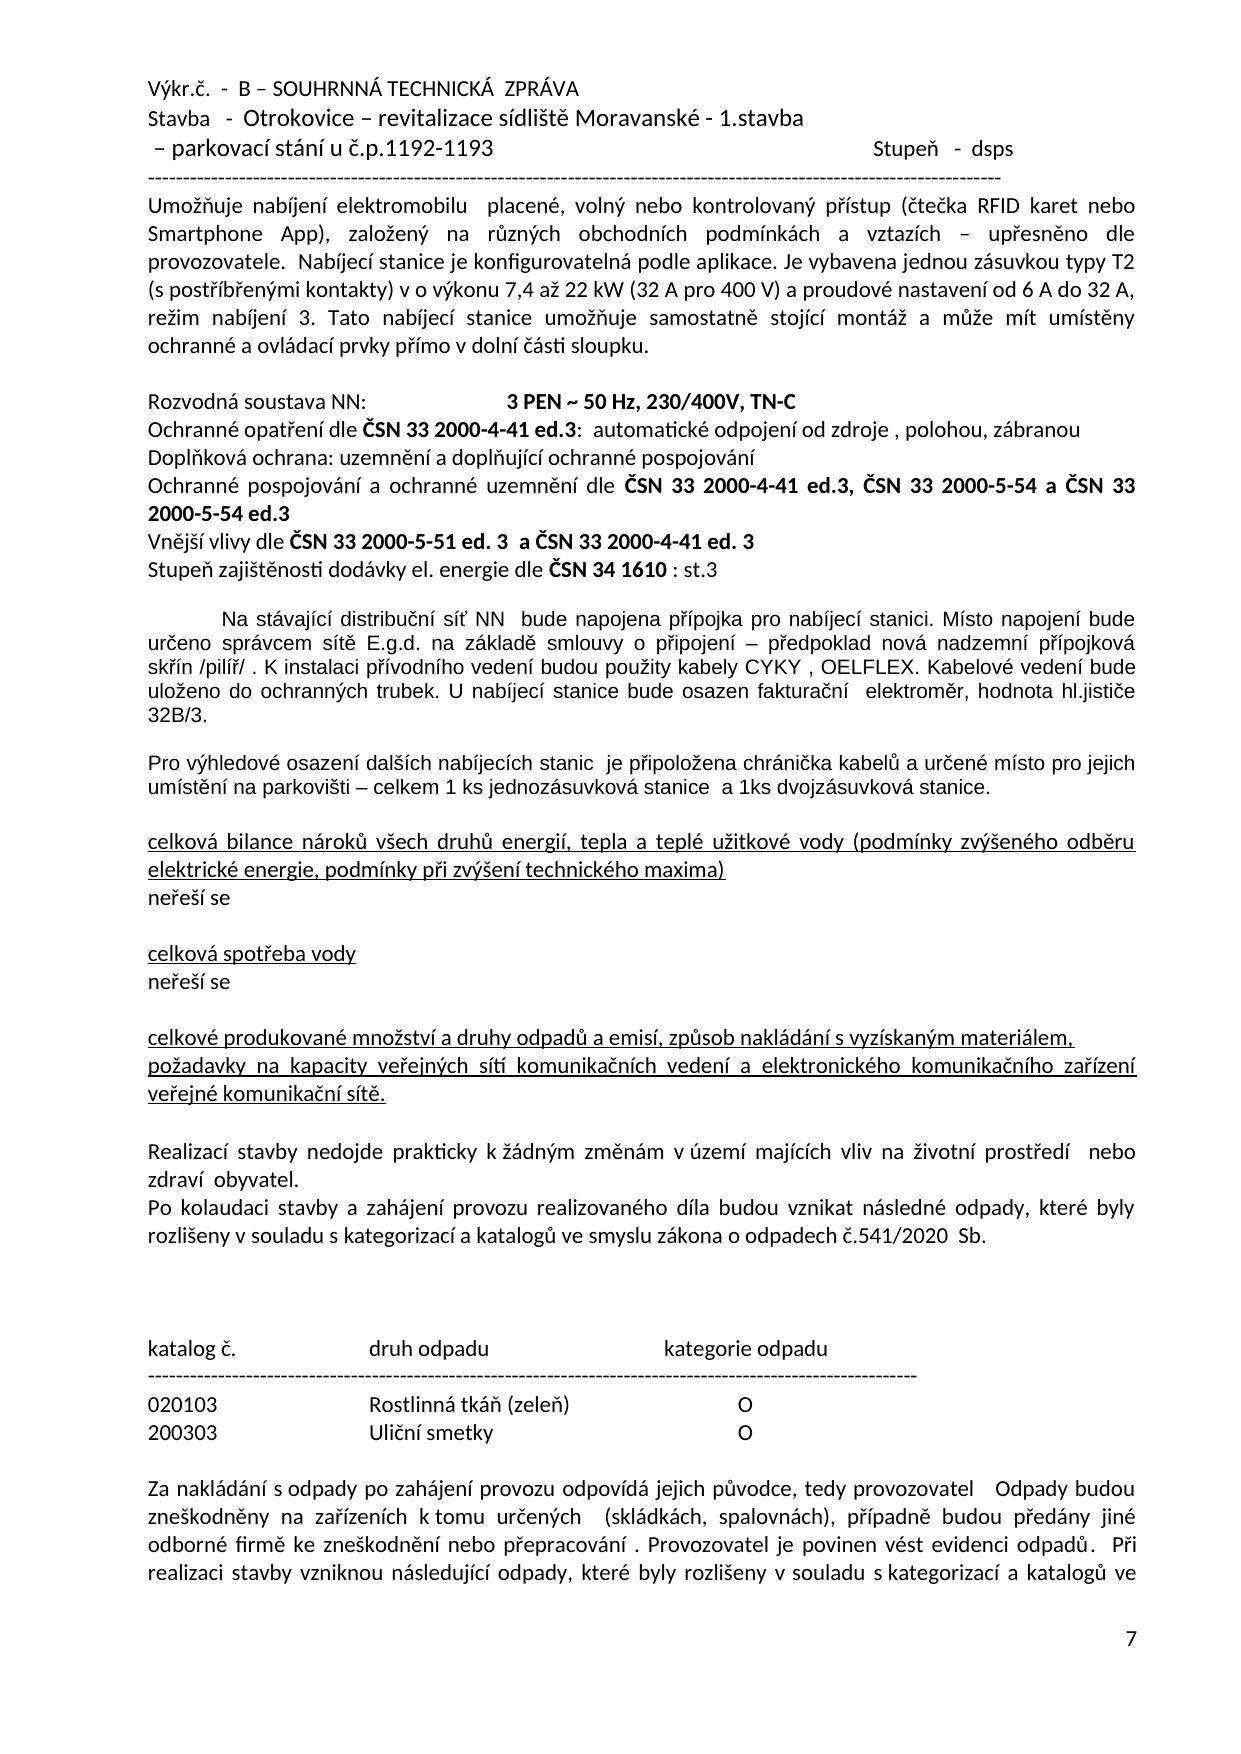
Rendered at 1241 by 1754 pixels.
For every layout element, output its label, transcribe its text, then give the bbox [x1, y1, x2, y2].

text Realizací stavby nedojde prakticky k žádným změnám v území majících vliv na životní prostředí nebo zdraví obyvatel. [148, 1137, 1137, 1193]
text Pro výhledové osazení dalších nabíjecích stanic je připoložena chránička kabelů a určené místo pro jejich umístění na parkovišti – celkem 1 ks jednozásuvková stanice a 1ks dvojzásuvková stanice. [148, 751, 1137, 799]
text požadavky na kapacity veřejných sítí komunikačních vedení a elektronického komunikačního zařízení veřejné komunikační sítě. [148, 1051, 1137, 1075]
text Po kolaudaci stavby a zahájení provozu realizovaného díla budou vznikat následné odpady, které byly rozlišeny v souladu s kategorizací a katalogů ve smyslu zákona o odpadech č.541/2020 Sb. [148, 1193, 1137, 1249]
text Vnější vlivy dle ČSN 33 2000-5-51 ed. 3 a ČSN 33 2000-4-41 ed. 3 [148, 527, 1137, 555]
text Na stávající distribuční síť NN bude napojena přípojka pro nabíjecí stanici. Místo napojení bude určeno správcem sítě E.g.d. na základě smlouvy o připojení – předpoklad nová nadzemní přípojková skřín /pilíř/ . K instalaci přívodního vedení budou použity kabely CYKY , OELFLEX. Kabelové vedení bude uloženo do ochranných trubek. U nabíjecí stanice bude osazen fakturační elektroměr, hodnota hl.jističe 32B/3. [148, 607, 1137, 727]
text celková spotřeba vody [148, 939, 1137, 967]
text neřeší se [148, 883, 1137, 911]
text Rozvodná soustava NN: 3 PEN ~ 50 Hz, 230/400V, TN-C [148, 387, 1137, 415]
text katalog č. druh odpadu kategorie odpadu [148, 1334, 1137, 1362]
text celkové produkované množství a druhy odpadů a emisí, způsob nakládání s vyzískaným materiálem, [148, 1023, 1137, 1051]
text celková bilance nároků všech druhů energií, tepla a teplé užitkové vody (podmínky zvýšeného odběru elektrické energie, podmínky při zvýšení technického maxima) [148, 827, 1137, 883]
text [148, 191, 1137, 359]
text -------------------------------------------------------------------------------------------------------------- [148, 1362, 1137, 1390]
text 200303 Uliční smetky O [148, 1418, 1137, 1446]
text Ochranné pospojování a ochranné uzemnění dle ČSN 33 2000-4-41 ed.3, ČSN 33 2000-5- ČSN 33 2000-5-54 ed.3 [148, 471, 1137, 527]
text Ochranné opatření dle ČSN 33 2000-4-41 ed.3: automatické odpojení od zdroje , polohou, zábranou [148, 415, 1137, 443]
text neřeší se [148, 967, 1137, 995]
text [148, 1474, 1137, 1586]
text Doplňková ochrana: uzemnění a doplňující ochranné pospojování [148, 443, 1137, 471]
text požadavky na kapacity veřejných sítí komunikačních vedení a elektronického komunikačního zařízení veřejné komunikační sítě. [148, 1077, 1137, 1107]
text Stupeň zajištěnosti dodávky el. energie dle ČSN 34 1610 : st.3 [148, 555, 1137, 583]
text 020103 Rostlinná tkáň (zeleň) O [148, 1390, 1137, 1418]
